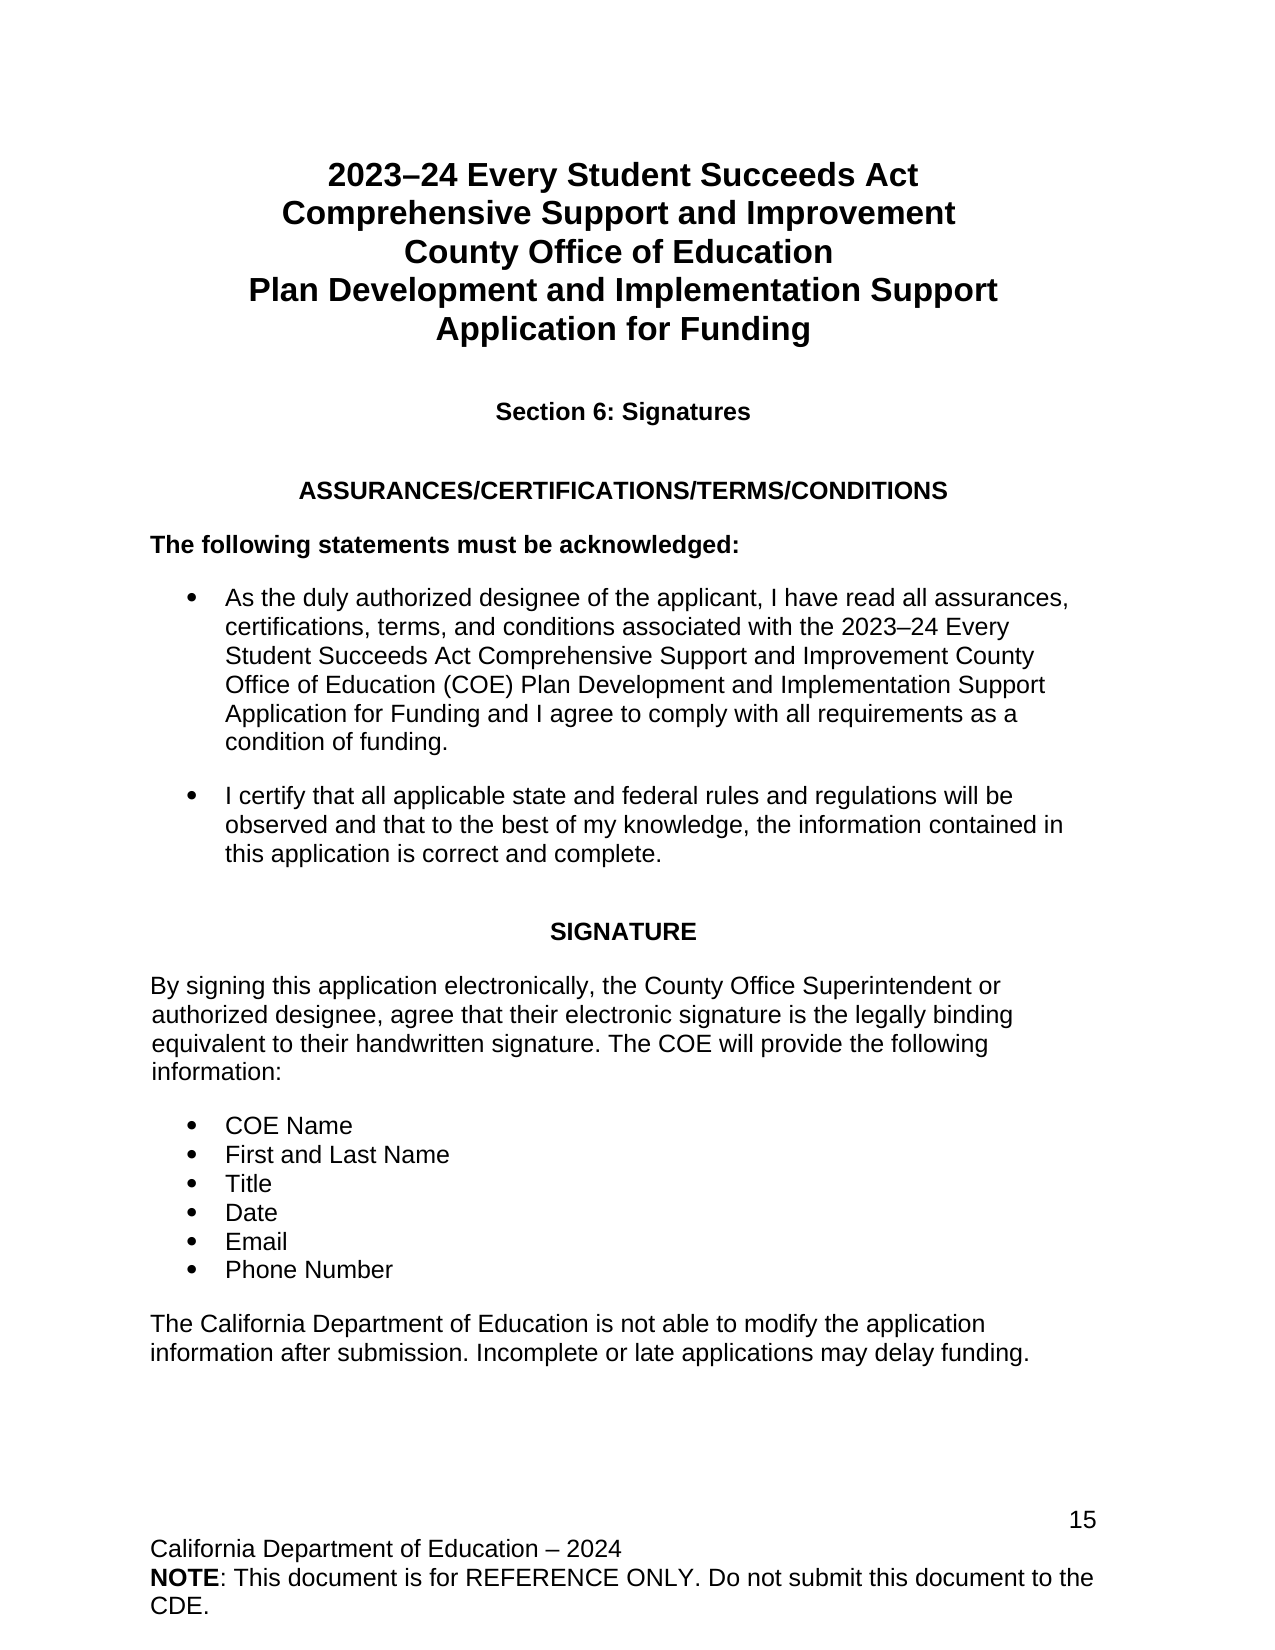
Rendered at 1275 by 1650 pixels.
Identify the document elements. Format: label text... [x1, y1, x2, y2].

list I certify that all applicable state and federal rules and regulations will be observed and that to the best of my knowledge, the information contained in this application is correct and complete. [187, 781, 1096, 867]
list Email [187, 1227, 1096, 1255]
list Date [187, 1198, 1096, 1227]
list As the duly authorized designee of the applicant, I have read all assurances, certifications, terms, and conditions associated with the 2023–24 Every Student Succeeds Act Comprehensive Support and Improvement County Office of Education (COE) Plan Development and Implementation Support Application for Funding and I agree to comply with all requirements as a condition of funding. [187, 583, 1096, 756]
list COE Name [187, 1111, 1096, 1140]
text The California Department of Education is not able to modify the application information after submission. Incomplete or late applications may delay funding. [150, 1309, 1096, 1367]
text The following statements must be acknowledged: [150, 530, 1096, 558]
subtitle 2023–24 Every Student Succeeds Act Comprehensive Support and Improvement County Office of Education Plan Development and Implementation Support Application for Funding [150, 155, 1096, 347]
subtitle SIGNATURE [150, 917, 1096, 946]
list First and Last Name [187, 1140, 1096, 1169]
subtitle ASSURANCES/CERTIFICATIONS/TERMS/CONDITIONS [150, 476, 1096, 505]
list Phone Number [187, 1255, 1096, 1284]
subtitle Section 6: Signatures [150, 397, 1096, 426]
list Title [187, 1169, 1096, 1198]
text By signing this application electronically, the County Office Superintendent or authorized designee, agree that their electronic signature is the legally binding equivalent to their handwritten signature. The COE will provide the following information: [150, 971, 1096, 1086]
